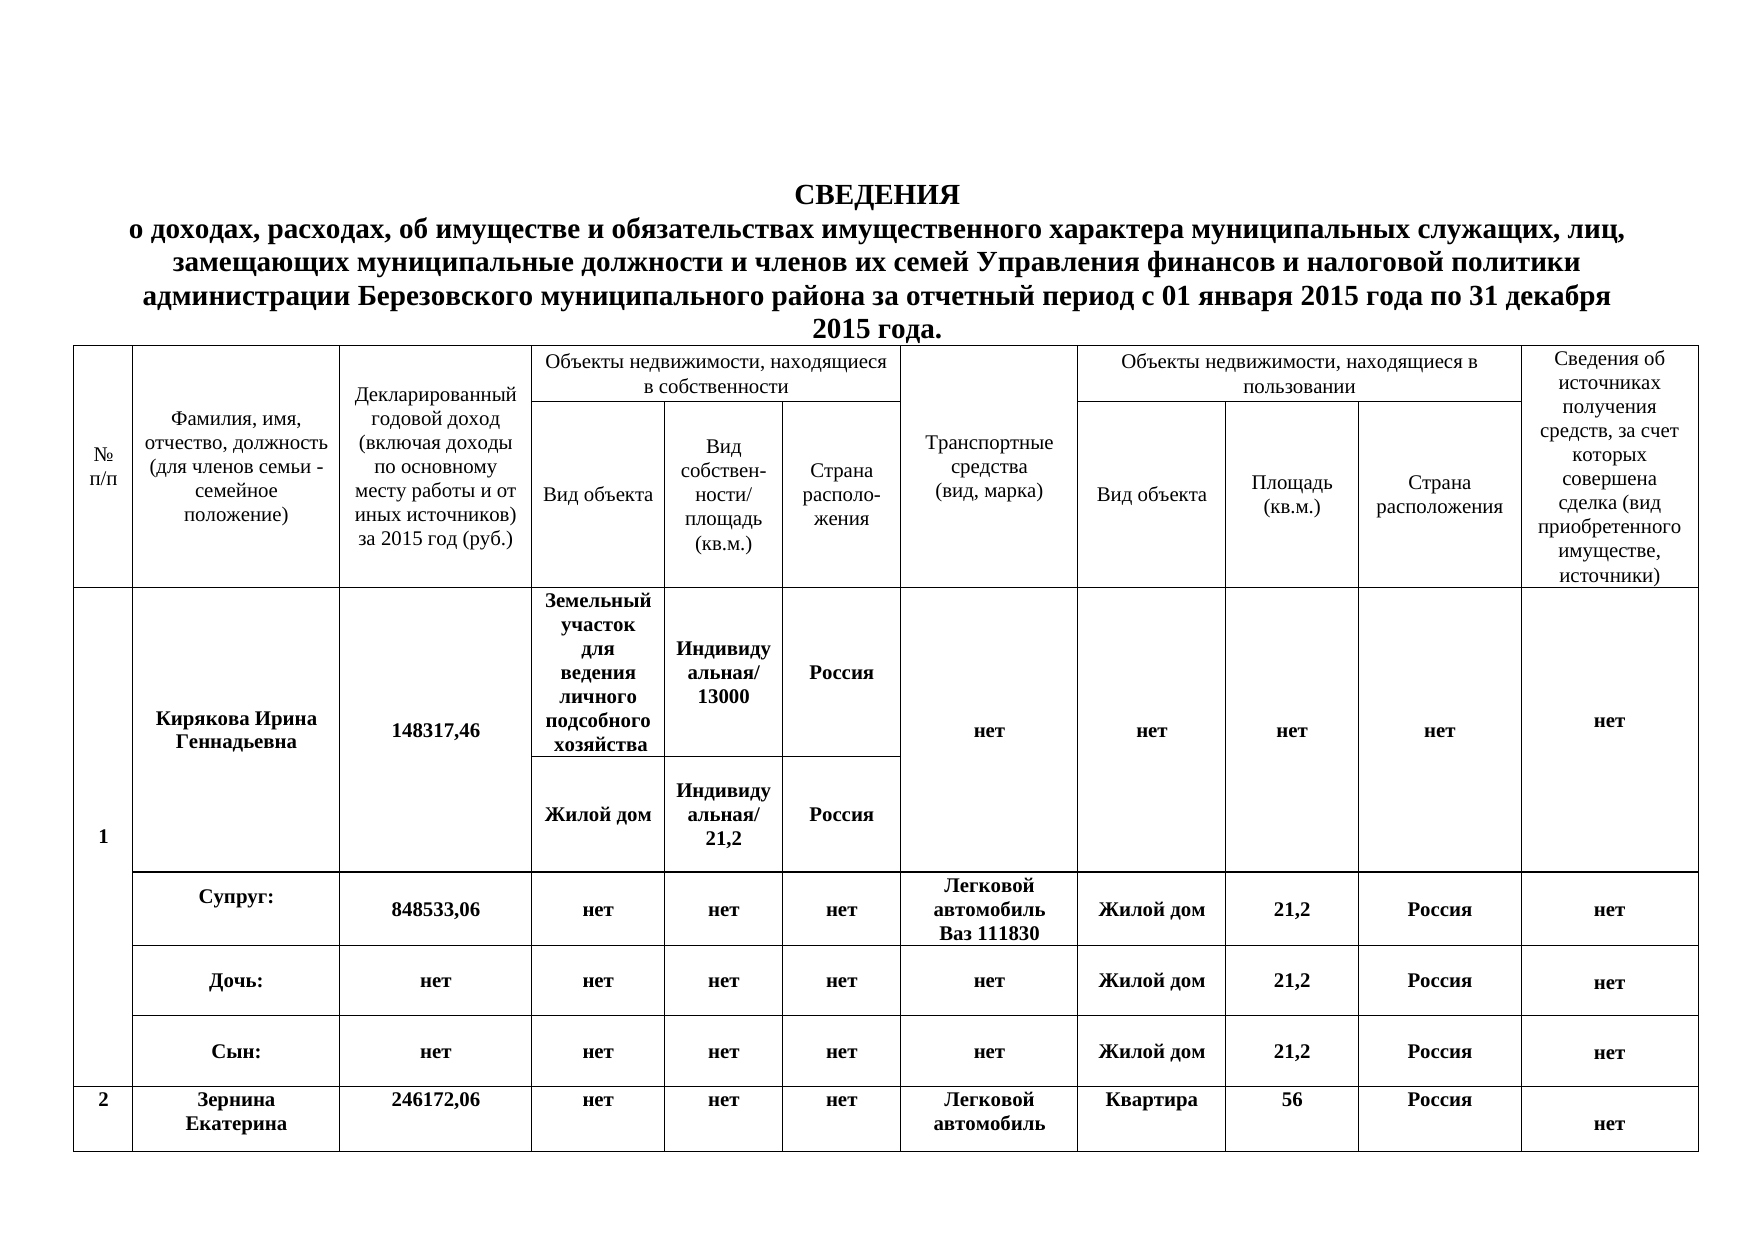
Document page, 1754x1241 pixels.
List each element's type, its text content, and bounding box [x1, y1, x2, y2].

table_header Фамилия, имя, отчество, должность (для членов семьи - семейное положение) [133, 346, 339, 587]
table_cell 56 [1226, 1087, 1358, 1151]
text СВЕДЕНИЯ [118, 177, 1636, 211]
table_header Транспортные средства (вид, марка) [901, 346, 1077, 587]
table_cell Жилой дом [532, 757, 664, 871]
table_cell нет [340, 1016, 531, 1086]
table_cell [133, 1087, 339, 1151]
table_cell нет [783, 873, 900, 945]
table_cell нет [532, 1016, 664, 1086]
table_cell нет [1522, 946, 1698, 1015]
table_cell Жилой дом [1078, 873, 1225, 945]
table_cell 2 [74, 1087, 132, 1151]
table_cell нет [665, 1016, 782, 1086]
table_cell Страна расположения [1359, 402, 1521, 587]
table_header № п/п [74, 346, 132, 587]
table_cell Индивидуальная/ 21,2 [665, 757, 782, 871]
table_cell Жилой дом [1078, 946, 1225, 1015]
table_cell нет [783, 946, 900, 1015]
table_cell нет [665, 873, 782, 945]
table_header Объекты недвижимости, находящиеся в пользовании [1078, 346, 1521, 401]
table_cell Сын: [133, 1016, 339, 1086]
table_cell нет [532, 1087, 664, 1151]
table_cell нет [532, 946, 664, 1015]
table_cell Россия [1359, 1016, 1521, 1086]
table_header Декларированный годовой доход (включая доходы по основному месту работы и от иных источников) за 2015 год (руб.) [340, 346, 531, 587]
table_cell нет [1522, 1087, 1698, 1151]
table_cell нет [1359, 588, 1521, 871]
table_cell нет [1522, 588, 1698, 871]
table_cell 21,2 [1226, 873, 1358, 945]
table_cell нет [783, 1016, 900, 1086]
table_cell Россия [783, 588, 900, 756]
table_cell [901, 1087, 1077, 1151]
table_cell 246172,06 [340, 1087, 531, 1151]
table_cell Россия [1359, 873, 1521, 945]
table_cell Квартира [1078, 1087, 1225, 1151]
table_cell Вид объекта [1078, 402, 1225, 587]
table_cell 21,2 [1226, 1016, 1358, 1086]
table_cell нет [340, 946, 531, 1015]
table_cell 848533,06 [340, 873, 531, 945]
table_cell Россия [1359, 1087, 1521, 1151]
table_cell Земельный участок для ведения личного подсобного хозяйства [532, 588, 664, 756]
table_cell Вид собствен- ности/ площадь (кв.м.) [665, 402, 782, 587]
table_cell нет [665, 946, 782, 1015]
table_cell Вид объекта [532, 402, 664, 587]
table_cell нет [1226, 588, 1358, 871]
table_cell Супруг: [133, 873, 339, 945]
table_cell нет [665, 1087, 782, 1151]
text о доходах, расходах, об имуществе и обязательствах имущественного характера муниципальных служащих, лиц, замещающих муниципальные должности и членов их семей Управления финансов и налоговой политики администрации Березовского муниципального района за отчетный период с 01 января 2015 года по 31 декабря 2015 года. [118, 211, 1636, 345]
table_cell Площадь (кв.м.) [1226, 402, 1358, 587]
table_cell Легковой автомобиль Ваз 111830 [901, 873, 1077, 945]
table_cell Россия [783, 757, 900, 871]
table_cell нет [1522, 873, 1698, 945]
table_cell 21,2 [1226, 946, 1358, 1015]
table_cell 1 [74, 588, 132, 1086]
table_cell нет [1078, 588, 1225, 871]
table_cell нет [1522, 1016, 1698, 1086]
table_cell Кирякова Ирина Геннадьевна [133, 588, 339, 871]
table_cell нет [901, 1016, 1077, 1086]
table_cell Дочь: [133, 946, 339, 1015]
table_cell Индивидуальная/ 13000 [665, 588, 782, 756]
table_cell Жилой дом [1078, 1016, 1225, 1086]
table_header Объекты недвижимости, находящиеся в собственности [532, 346, 900, 401]
table_cell нет [783, 1087, 900, 1151]
table_cell нет [901, 946, 1077, 1015]
table_cell нет [532, 873, 664, 945]
table_cell Россия [1359, 946, 1521, 1015]
table_header Сведения об источниках получения средств, за счет которых совершена сделка (вид приобретенного имуществе, источники) [1522, 346, 1698, 587]
table_cell 148317,46 [340, 588, 531, 871]
table_cell Страна располо-жения [783, 402, 900, 587]
table_cell нет [901, 588, 1077, 871]
